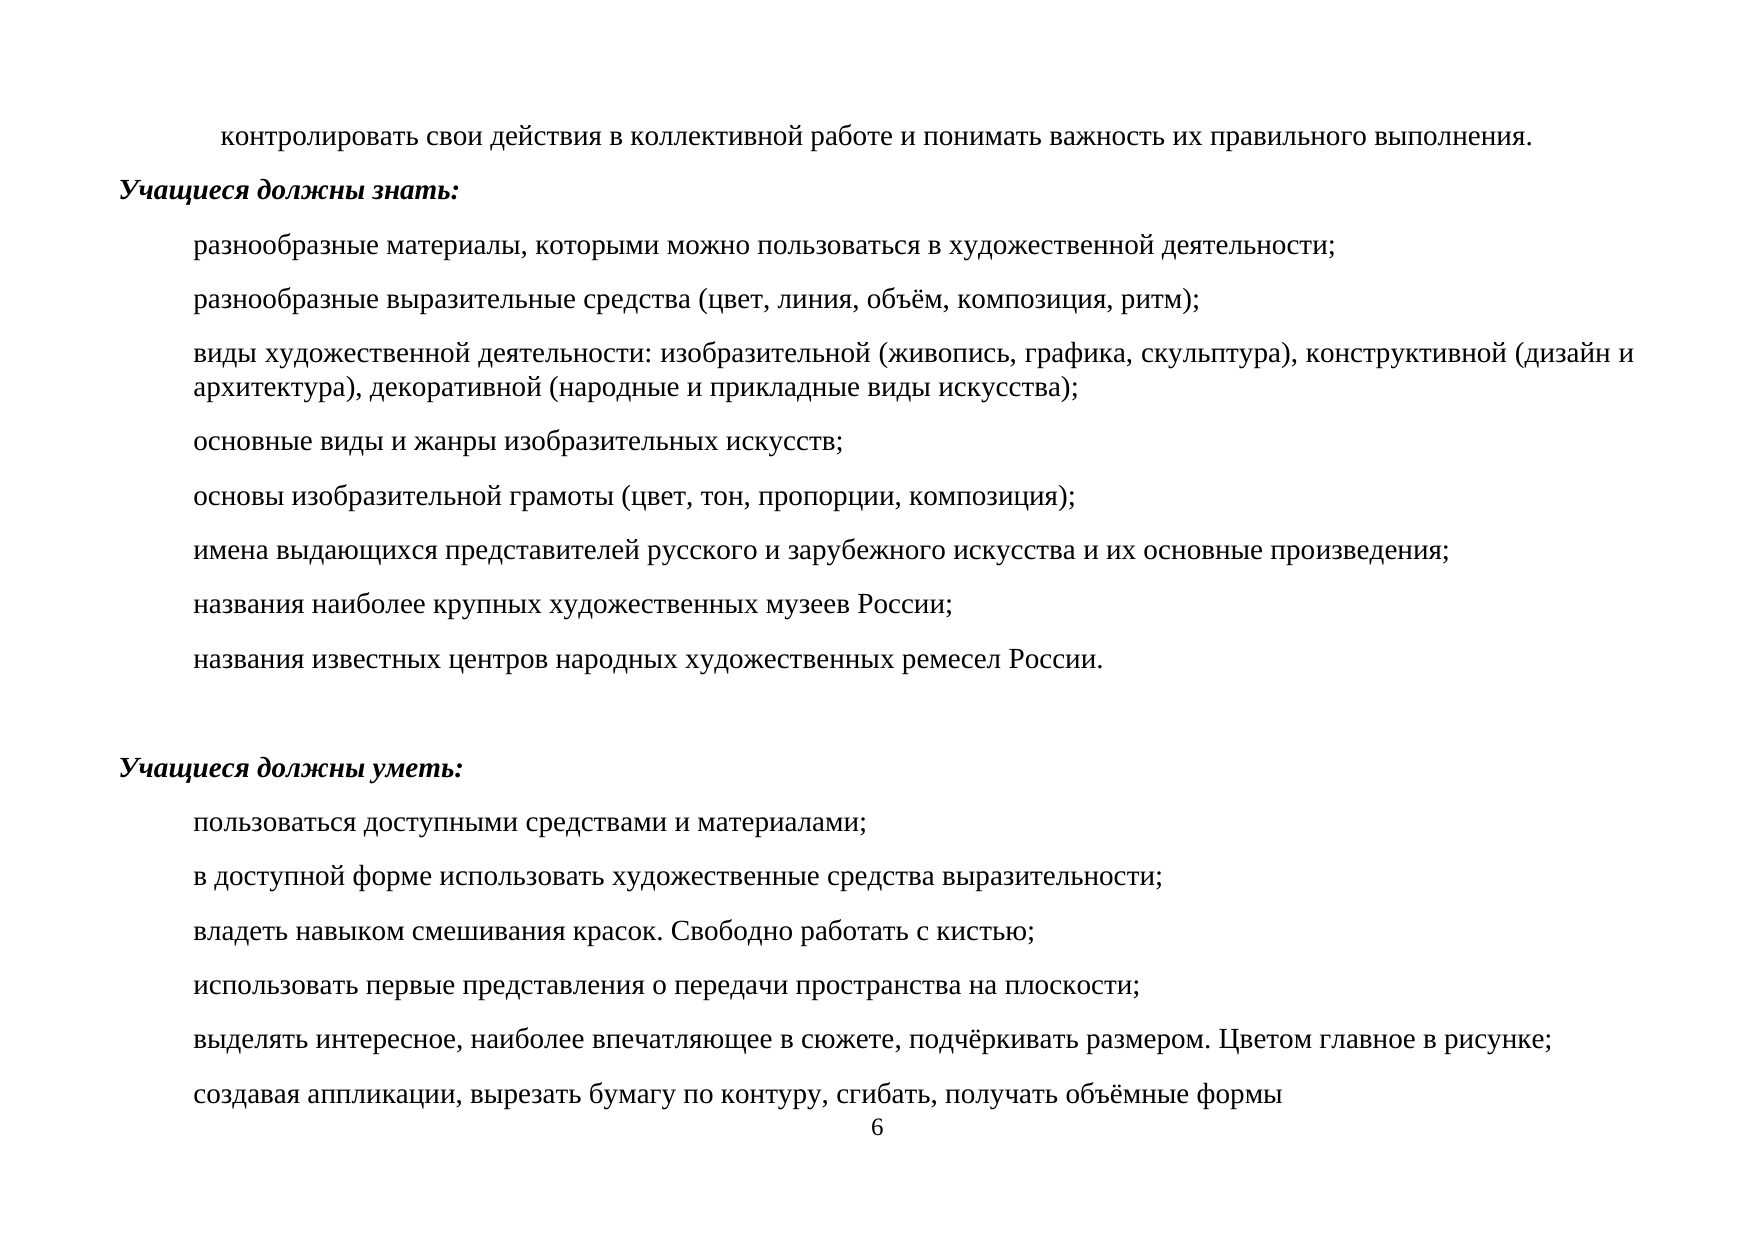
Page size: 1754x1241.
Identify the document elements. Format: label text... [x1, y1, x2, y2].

text использовать первые представления о передачи пространства на плоскости; [193, 967, 1636, 1001]
text создавая аппликации, вырезать бумагу по контуру, сгибать, получать объёмные формы [193, 1076, 1636, 1109]
text названия наиболее крупных художественных музеев России; [193, 587, 1636, 620]
text Учащиеся должны знать: [118, 172, 1636, 206]
text владеть навыком смешивания красок. Свободно работать с кистью; [193, 913, 1636, 946]
text имена выдающихся представителей русского и зарубежного искусства и их основные произведения; [193, 532, 1636, 566]
text виды художественной деятельности: изобразительной (живопись, графика, скульптура), конструктивной (дизайн и архитектура), декоративной (народные и прикладные виды искусства); [193, 336, 1636, 403]
text контролировать свои действия в коллективной работе и понимать важность их правильного выполнения. [118, 118, 1636, 152]
text основы изобразительной грамоты (цвет, тон, пропорции, композиция); [193, 478, 1636, 511]
text разнообразные выразительные средства (цвет, линия, объём, композиция, ритм); [193, 281, 1636, 315]
text основные виды и жанры изобразительных искусств; [193, 423, 1636, 457]
text разнообразные материалы, которыми можно пользоваться в художественной деятельности; [193, 227, 1636, 260]
text в доступной форме использовать художественные средства выразительности; [193, 858, 1636, 892]
text Учащиеся должны уметь: [118, 750, 1636, 783]
text пользоваться доступными средствами и материалами; [193, 804, 1636, 838]
text выделять интересное, наиболее впечатляющее в сюжете, подчёркивать размером. Цветом главное в рисунке; [193, 1022, 1636, 1055]
text названия известных центров народных художественных ремесел России. [193, 641, 1636, 674]
